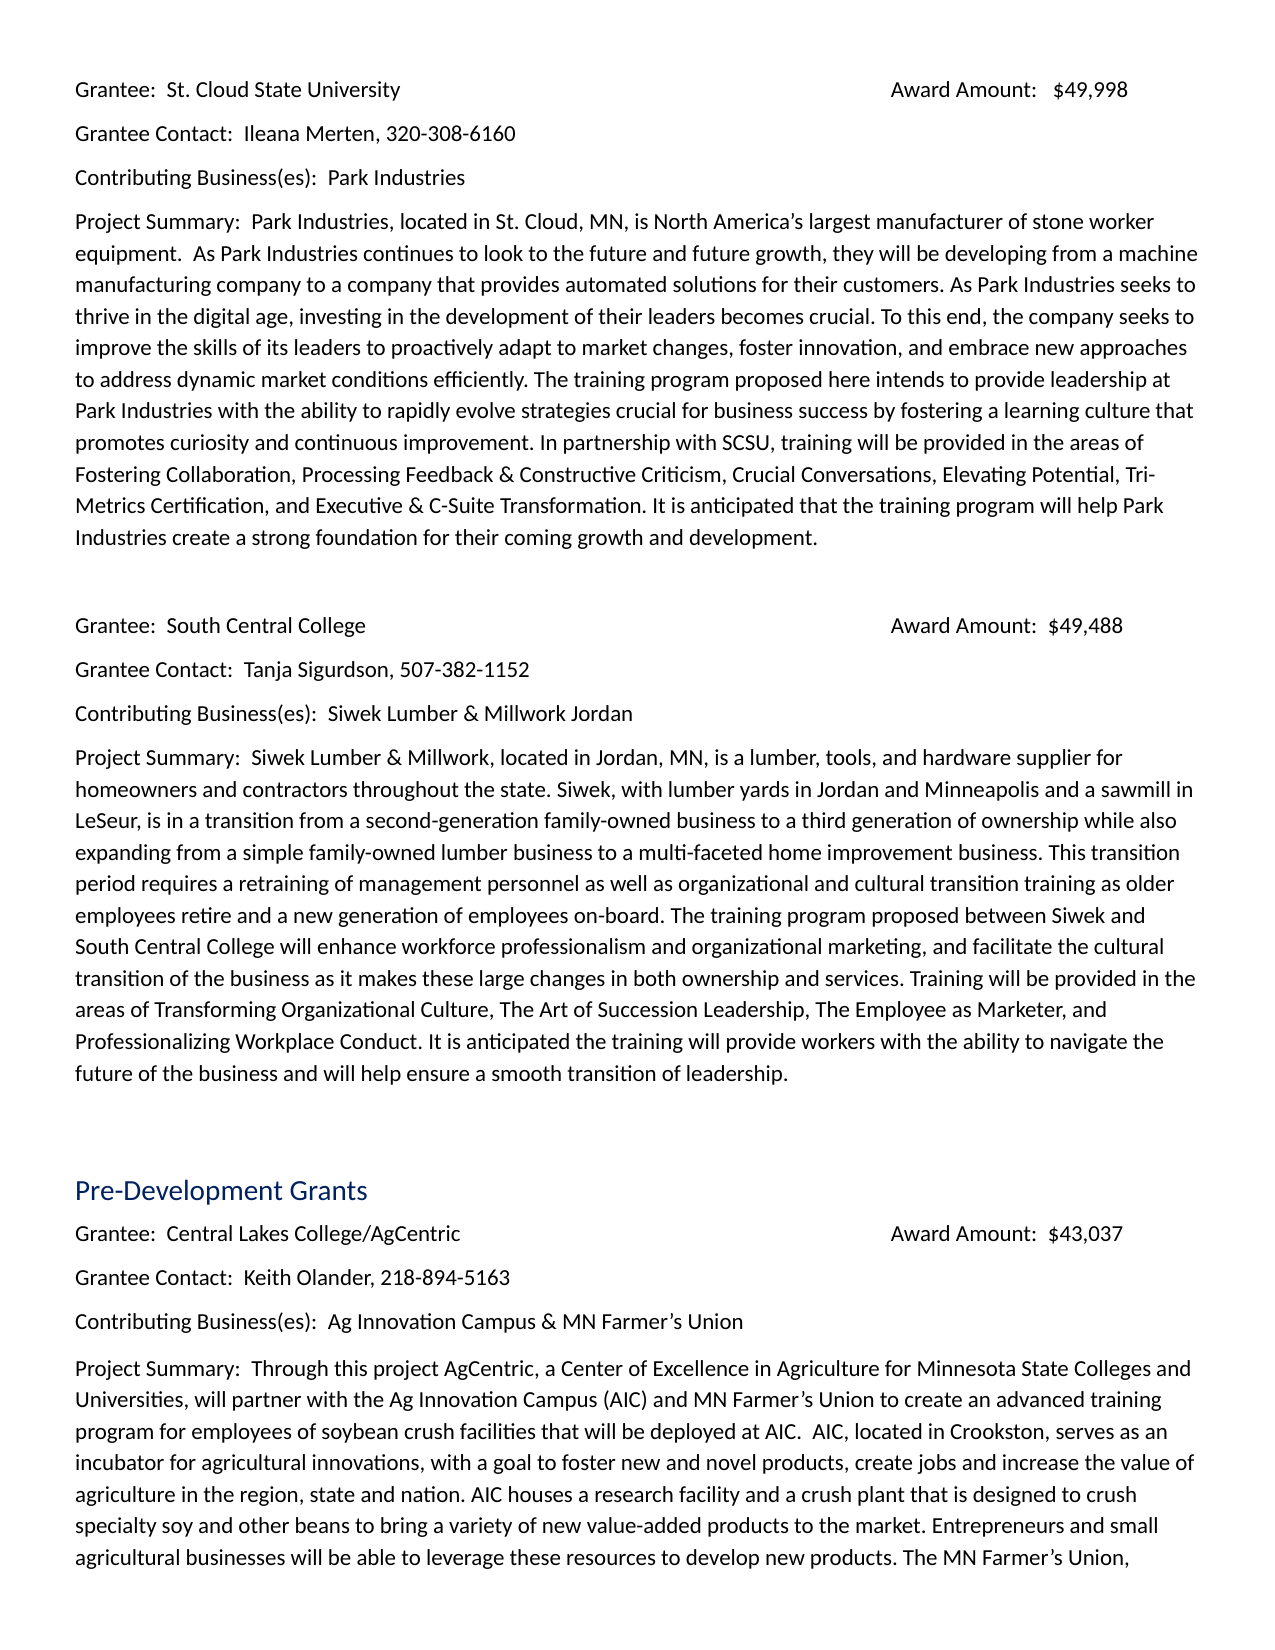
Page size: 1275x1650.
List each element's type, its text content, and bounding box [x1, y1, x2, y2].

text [75, 1354, 1200, 1571]
text Grantee Contact: Tanja Sigurdson, 507-382-1152 [75, 655, 1200, 683]
text Grantee: South Central College Award Amount: $49,488 [75, 611, 1200, 639]
text Project Summary: Siwek Lumber & Millwork, located in Jordan, MN, is a lumber, tools, and hardware supplier for homeowners and contractors throughout the state. Siwek, with lumber yards in Jordan and Minneapolis and a sawmill in LeSeur, is in a transition from a second-generation family-owned business to a third generation of ownership while also expanding from a simple family-owned lumber business to a multi-faceted home improvement business. This transition period requires a retraining of management personnel as well as organizational and cultural transition training as older employees retire and a new generation of employees on-board. The training program proposed between Siwek and South Central College will enhance workforce professionalism and organizational marketing, and facilitate the cultural transition of the business as it makes these large changes in both ownership and services. Training will be provided in the areas of Transforming Organizational Culture, The Art of Succession Leadership, The Employee as Marketer, and Professionalizing Workplace Conduct. It is anticipated the training will provide workers with the ability to navigate the future of the business and will help ensure a smooth transition of leadership. [75, 743, 1200, 1087]
text Contributing Business(es): Ag Innovation Campus & MN Farmer’s Union [75, 1307, 1194, 1335]
text Contributing Business(es): Siwek Lumber & Millwork Jordan [75, 699, 1200, 727]
text Grantee: St. Cloud State University Award Amount: $49,998 [75, 75, 1200, 103]
text Contributing Business(es): Park Industries [75, 163, 1200, 191]
subtitle Pre-Development Grants [75, 1172, 1200, 1207]
text Grantee Contact: Keith Olander, 218-894-5163 [75, 1263, 1200, 1291]
text Project Summary: Park Industries, located in St. Cloud, MN, is North America’s largest manufacturer of stone worker equipment. As Park Industries continues to look to the future and future growth, they will be developing from a machine manufacturing company to a company that provides automated solutions for their customers. As Park Industries seeks to thrive in the digital age, investing in the development of their leaders becomes crucial. To this end, the company seeks to improve the skills of its leaders to proactively adapt to market changes, foster innovation, and embrace new approaches to address dynamic market conditions efficiently. The training program proposed here intends to provide leadership at Park Industries with the ability to rapidly evolve strategies crucial for business success by fostering a learning culture that promotes curiosity and continuous improvement. In partnership with SCSU, training will be provided in the areas of Fostering Collaboration, Processing Feedback & Constructive Criticism, Crucial Conversations, Elevating Potential, Tri-Metrics Certification, and Executive & C-Suite Transformation. It is anticipated that the training program will help Park Industries create a strong foundation for their coming growth and development. [75, 207, 1200, 551]
text Grantee Contact: Ileana Merten, 320-308-6160 [75, 119, 1200, 147]
text Grantee: Central Lakes College/AgCentric Award Amount: $43,037 [75, 1219, 1200, 1247]
